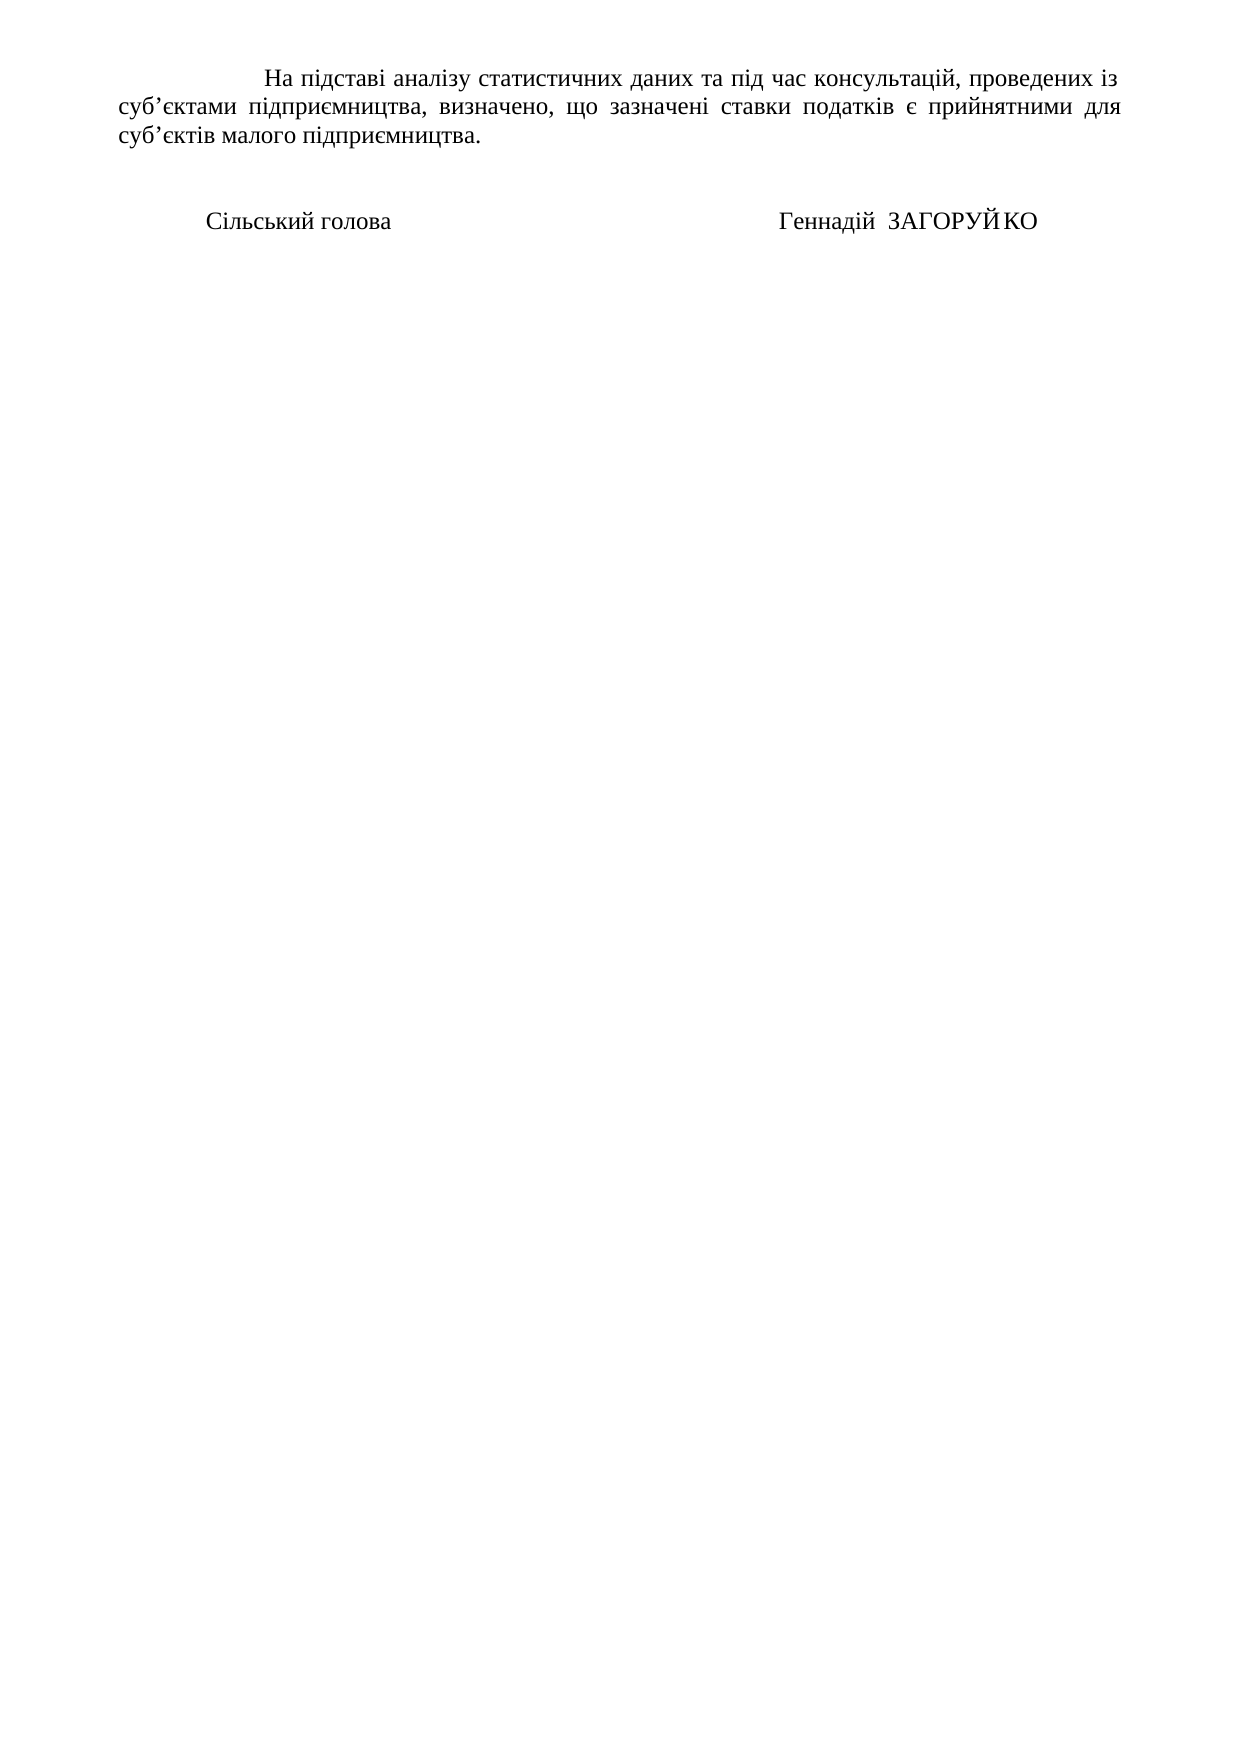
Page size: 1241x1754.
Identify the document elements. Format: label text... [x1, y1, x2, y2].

text Сільський голова Геннадій ЗАГОРУЙ КО [118, 206, 1122, 235]
text На підставі аналізу статистичних даних та під час консультацій, проведених із суб’єктами підприємництва, визначено, що зазначені ставки податків є прийнятними для суб’єктів малого підприємництва. [118, 63, 1122, 149]
